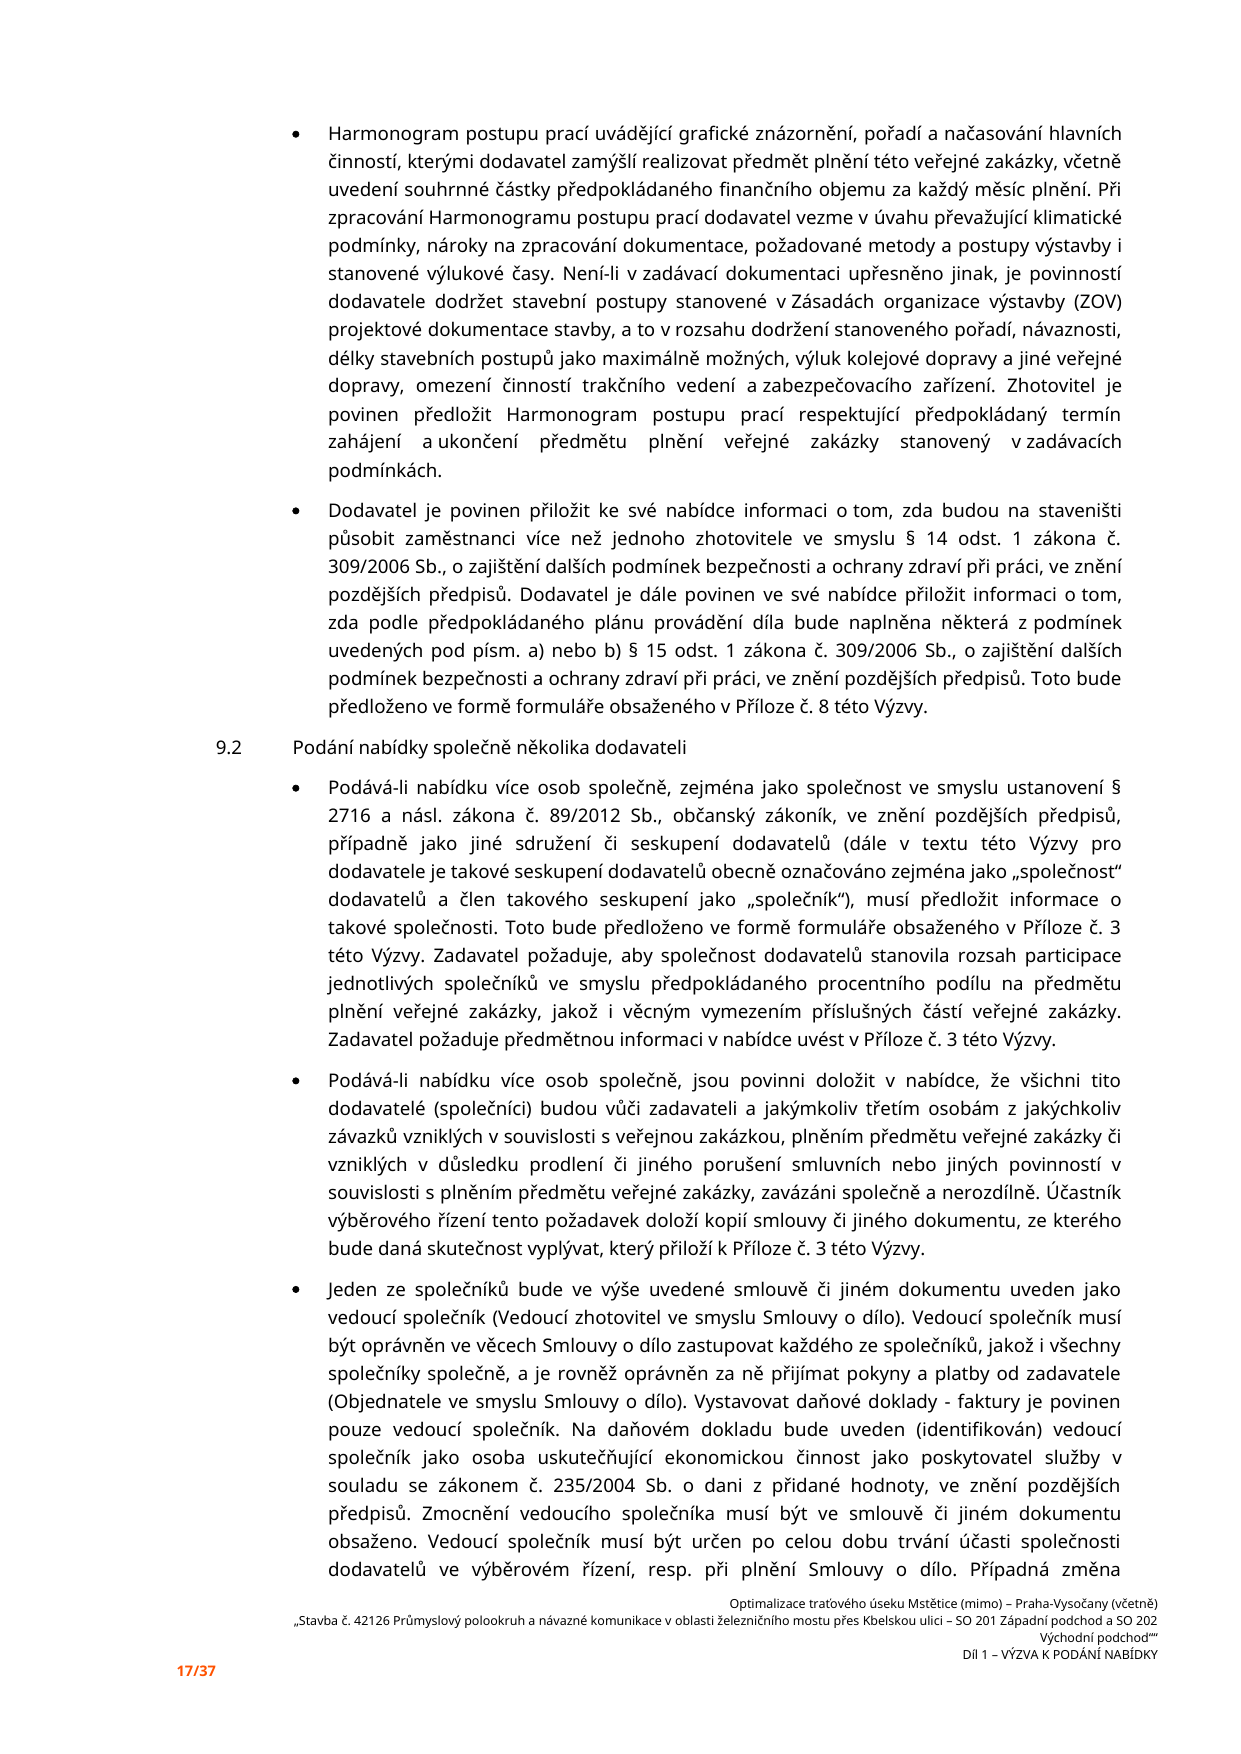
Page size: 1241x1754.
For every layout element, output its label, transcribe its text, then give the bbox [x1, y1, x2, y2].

text Dodavatel je povinen přiložit ke své nabídce informaci o tom, zda budou na staveništi působit zaměstnanci více než jednoho zhotovitele ve smyslu § 14 odst. 1 zákona č. 309/2006 Sb., o zajištění dalších podmínek bezpečnosti a ochrany zdraví při práci, ve znění pozdějších předpisů. Dodavatel je dále povinen ve své nabídce přiložit informaci o tom, zda podle předpokládaného plánu provádění díla bude naplněna některá z podmínek uvedených pod písm. a) nebo b) § 15 odst. 1 zákona č. 309/2006 Sb., o zajištění dalších podmínek bezpečnosti a ochrany zdraví při práci, ve znění pozdějších předpisů. Toto bude předloženo ve formě formuláře obsaženého v Příloze č. 8 této Výzvy. [292, 497, 1122, 719]
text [292, 1276, 1122, 1582]
text Podává-li nabídku více osob společně, jsou povinni doložit v nabídce, že všichni tito dodavatelé (společníci) budou vůči zadavateli a jakýmkoliv třetím osobám z jakýchkoliv závazků vzniklých v souvislosti s veřejnou zakázkou, plněním předmětu veřejné zakázky či vzniklých v důsledku prodlení či jiného porušení smluvních nebo jiných povinností v souvislosti s plněním předmětu veřejné zakázky, zavázáni společně a nerozdílně. Účastník výběrového řízení tento požadavek doloží kopií smlouvy či jiného dokumentu, ze kterého bude daná skutečnost vyplývat, který přiloží k Příloze č. 3 této Výzvy. [292, 1067, 1122, 1261]
text Harmonogram postupu prací uvádějící grafické znázornění, pořadí a načasování hlavních činností, kterými dodavatel zamýšlí realizovat předmět plnění této veřejné zakázky, včetně uvedení souhrnné částky předpokládaného finančního objemu za každý měsíc plnění. Při zpracování Harmonogramu postupu prací dodavatel vezme v úvahu převažující klimatické podmínky, nároky na zpracování dokumentace, požadované metody a postupy výstavby i stanovené výlukové časy. Není-li v zadávací dokumentaci upřesněno jinak, je povinností dodavatele dodržet stavební postupy stanovené v Zásadách organizace výstavby (ZOV) projektové dokumentace stavby, a to v rozsahu dodržení stanoveného pořadí, návaznosti, délky stavebních postupů jako maximálně možných, výluk kolejové dopravy a jiné veřejné dopravy, omezení činností trakčního vedení a zabezpečovacího zařízení. Zhotovitel je povinen předložit Harmonogram postupu prací respektující předpokládaný termín zahájení a ukončení předmětu plnění veřejné zakázky stanovený v zadávacích podmínkách. [292, 121, 1122, 482]
text Podává-li nabídku více osob společně, zejména jako společnost ve smyslu ustanovení § 2716 a násl. zákona č. 89/2012 Sb., občanský zákoník, ve znění pozdějších předpisů, případně jako jiné sdružení či seskupení dodavatelů (dále v textu této Výzvy pro dodavatele je takové seskupení dodavatelů obecně označováno zejména jako „společnost“ dodavatelů a člen takového seskupení jako „společník“), musí předložit informace o takové společnosti. Toto bude předloženo ve formě formuláře obsaženého v Příloze č. 3 této Výzvy. Zadavatel požaduje, aby společnost dodavatelů stanovila rozsah participace jednotlivých společníků ve smyslu předpokládaného procentního podílu na předmětu plnění veřejné zakázky, jakož i věcným vymezením příslušných částí veřejné zakázky. Zadavatel požaduje předmětnou informaci v nabídce uvést v Příloze č. 3 této Výzvy. [292, 774, 1122, 1052]
text Podání nabídky společně několika dodavateli [216, 734, 1122, 759]
